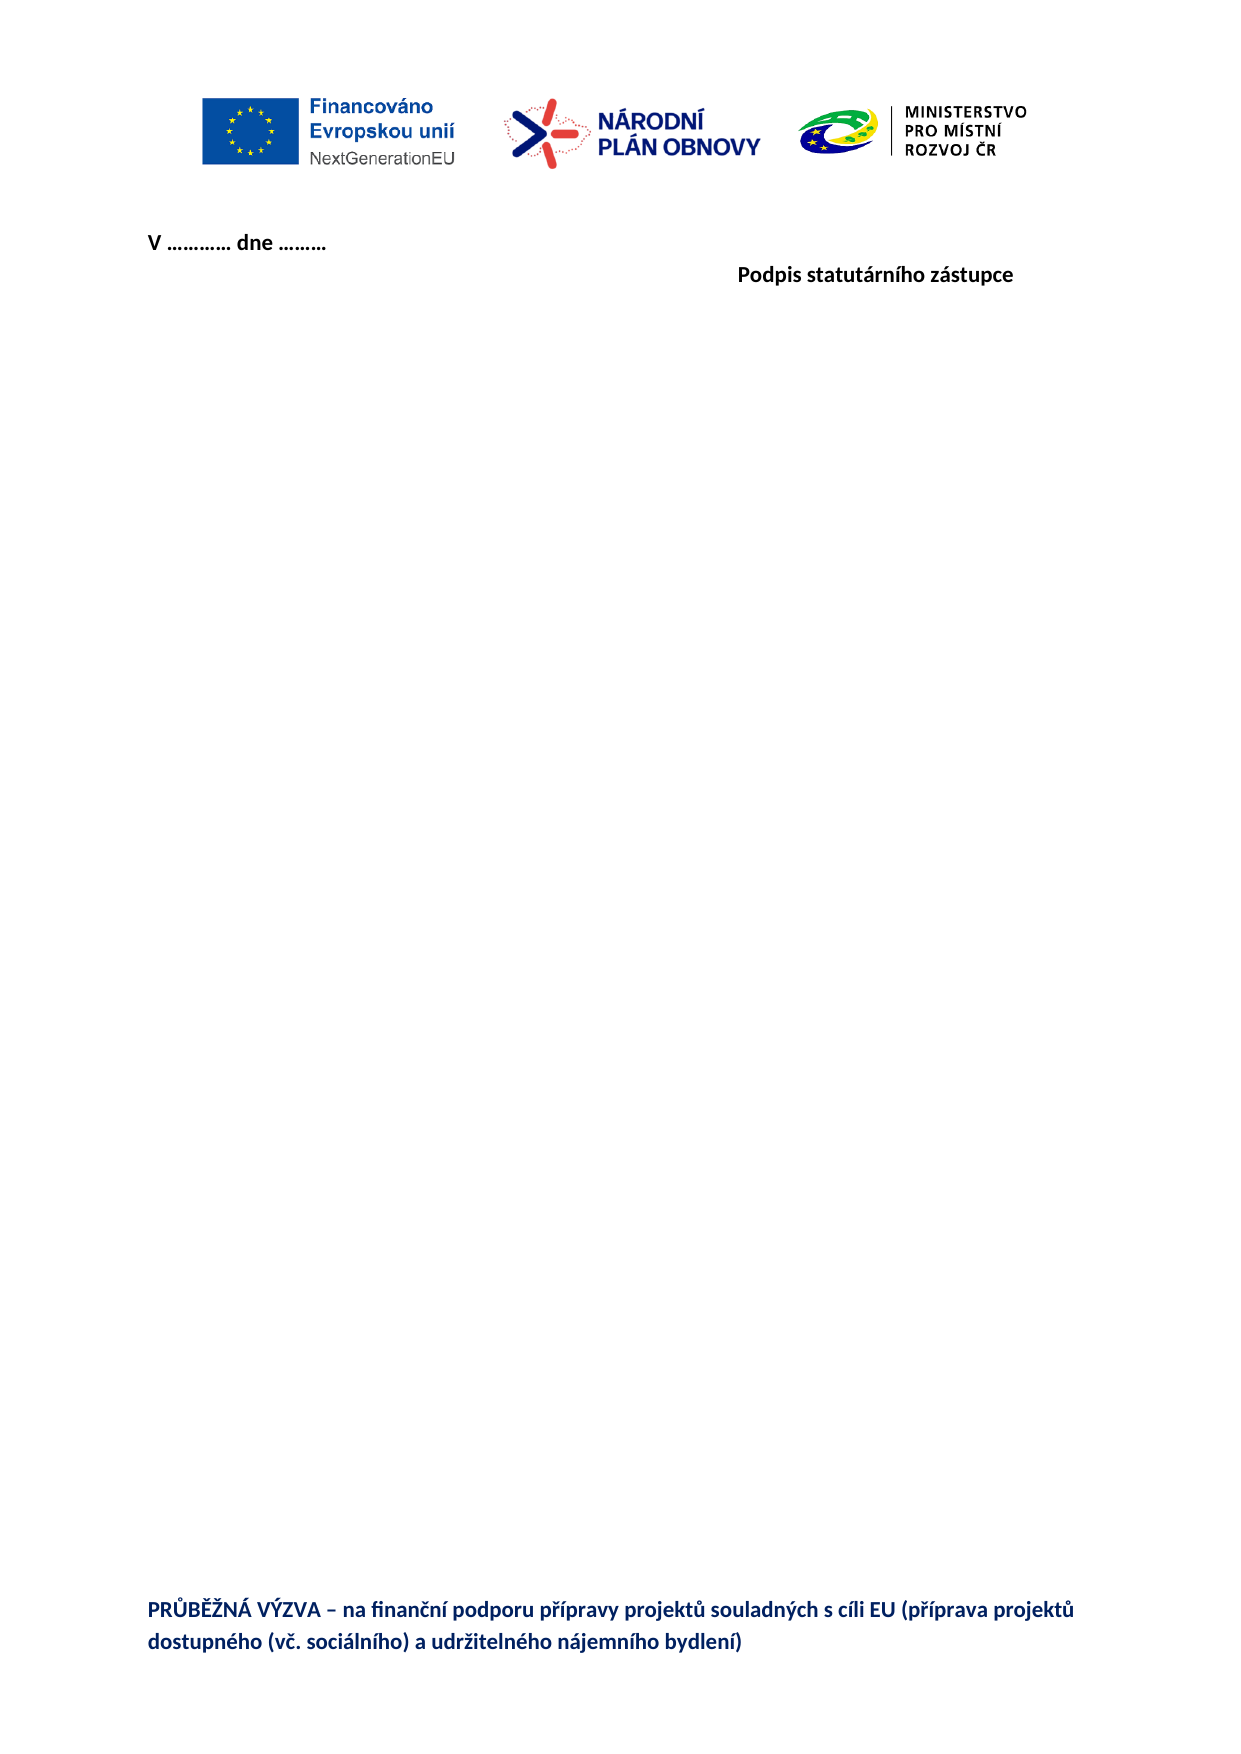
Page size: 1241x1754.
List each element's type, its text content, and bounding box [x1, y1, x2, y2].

picture [173, 73, 1067, 201]
text V ………… dne ……… Podpis statutárního zástupce [148, 228, 1093, 288]
